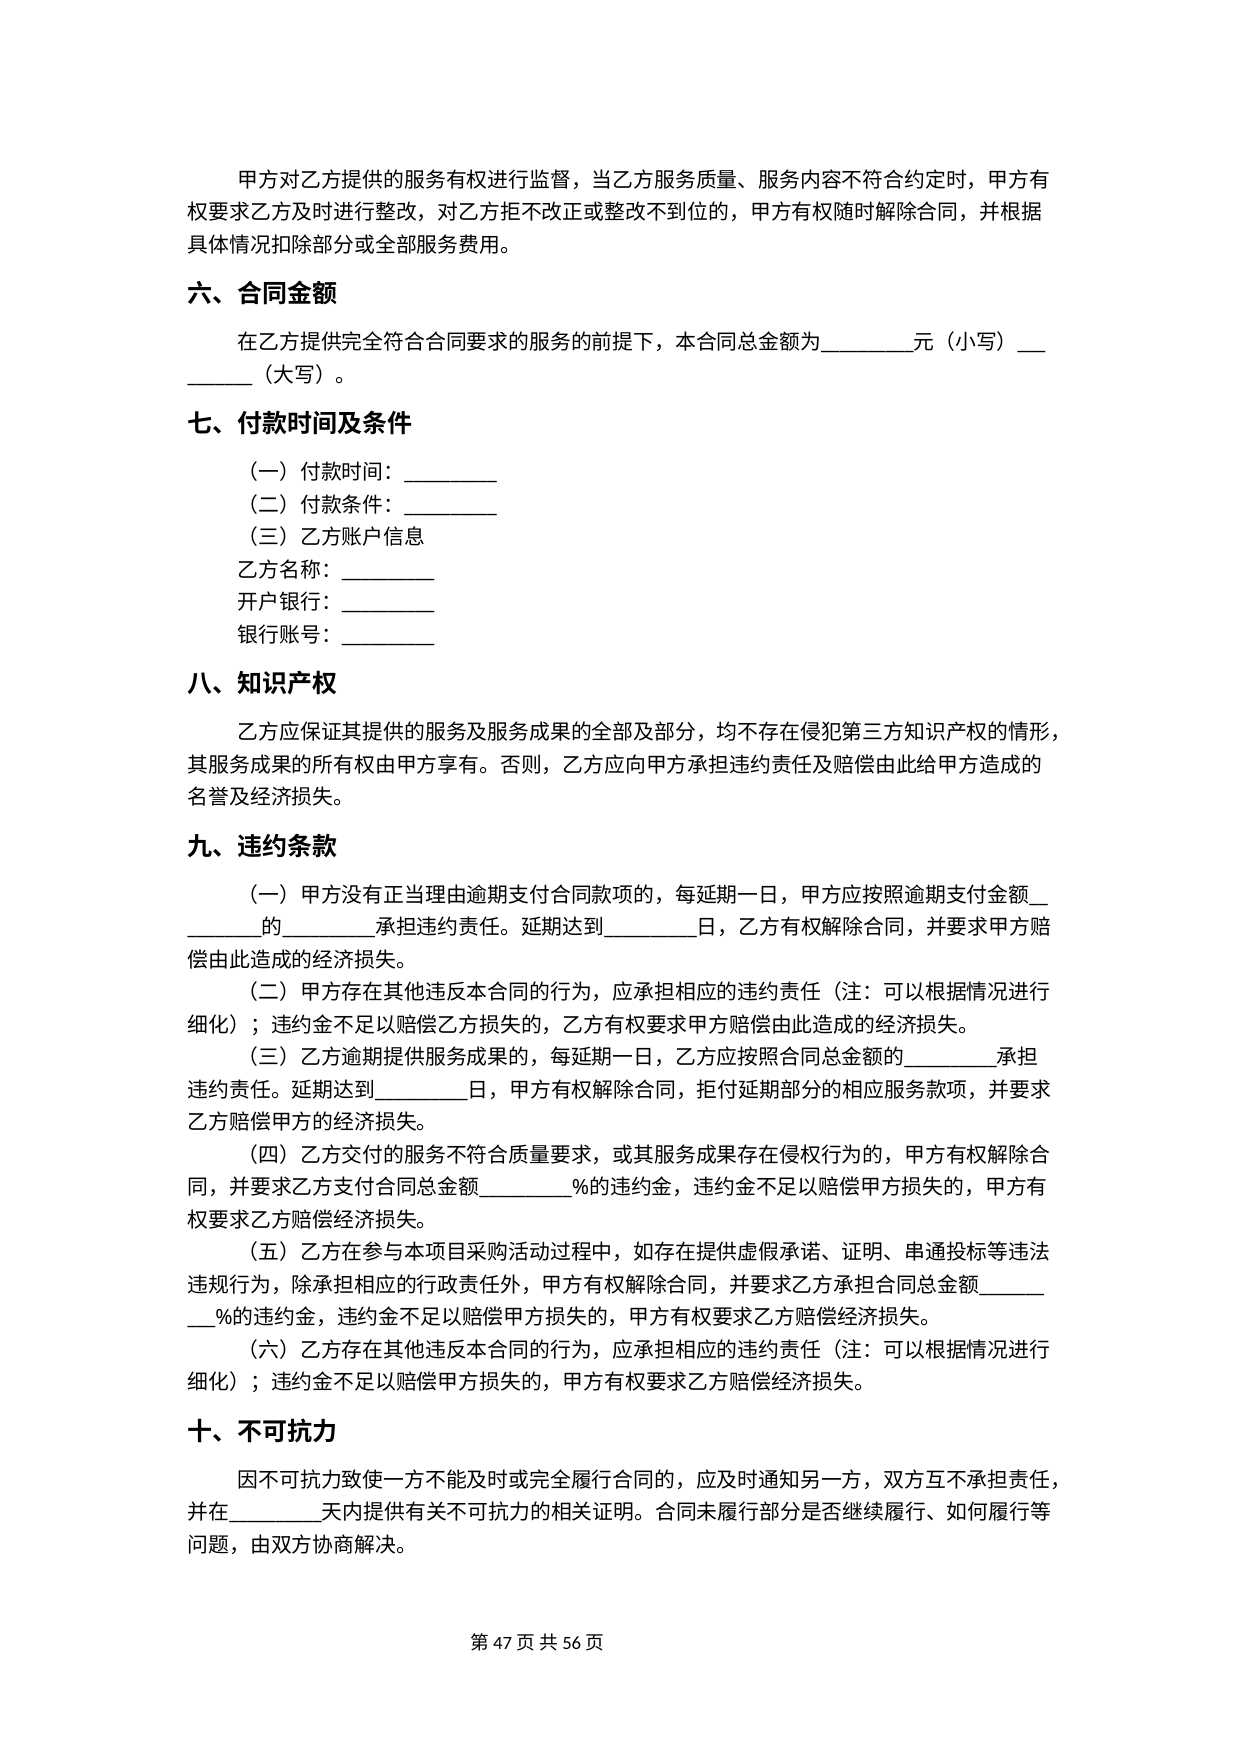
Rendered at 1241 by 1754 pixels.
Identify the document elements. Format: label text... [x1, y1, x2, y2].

text （五）乙方在参与本项目采购活动过程中，如存在提供虚假承诺、证明、串通投标等违法违规行为，除承担相应的行政责任外，甲方有权解除合同，并要求乙方承担合同总金额__________%的违约金，违约金不足以赔偿甲方损失的，甲方有权要求乙方赔偿经济损失。 [187, 1234, 1053, 1332]
text （三）乙方账户信息 [187, 519, 1053, 552]
text （三）乙方逾期提供服务成果的，每延期一日，乙方应按照合同总金额的__________承担违约责任。延期达到__________日，甲方有权解除合同，拒付延期部分的相应服务款项，并要求乙方赔偿甲方的经济损失。 [187, 1039, 1053, 1137]
text （一）甲方没有正当理由逾期支付合同款项的，每延期一日，甲方应按照逾期支付金额__________的__________承担违约责任。延期达到__________日，乙方有权解除合同，并要求甲方赔偿由此造成的经济损失。 [187, 877, 1053, 974]
text （四）乙方交付的服务不符合质量要求，或其服务成果存在侵权行为的，甲方有权解除合同，并要求乙方支付合同总金额__________%的违约金，违约金不足以赔偿甲方损失的，甲方有权要求乙方赔偿经济损失。 [187, 1137, 1053, 1234]
text 在乙方提供完全符合合同要求的服务的前提下，本合同总金额为__________元（小写）__________（大写）。 [187, 324, 1053, 389]
text 六、合同金额 [187, 259, 1053, 324]
text （六）乙方存在其他违反本合同的行为，应承担相应的违约责任（注：可以根据情况进行细化）；违约金不足以赔偿甲方损失的，甲方有权要求乙方赔偿经济损失。 [187, 1332, 1053, 1397]
text 乙方应保证其提供的服务及服务成果的全部及部分，均不存在侵犯第三方知识产权的情形，其服务成果的所有权由甲方享有。否则，乙方应向甲方承担违约责任及赔偿由此给甲方造成的名誉及经济损失。 [187, 714, 1053, 812]
text 甲方对乙方提供的服务有权进行监督，当乙方服务质量、服务内容不符合约定时，甲方有权要求乙方及时进行整改，对乙方拒不改正或整改不到位的，甲方有权随时解除合同，并根据具体情况扣除部分或全部服务费用。 [187, 162, 1053, 259]
text （一）付款时间：__________ [187, 454, 1053, 487]
text 因不可抗力致使一方不能及时或完全履行合同的，应及时通知另一方，双方互不承担责任，并在__________天内提供有关不可抗力的相关证明。合同未履行部分是否继续履行、如何履行等问题，由双方协商解决。 [187, 1462, 1053, 1559]
text 乙方名称：__________ [187, 552, 1053, 584]
text 九、违约条款 [187, 812, 1053, 877]
text （二）付款条件：__________ [187, 487, 1053, 519]
text 七、付款时间及条件 [187, 389, 1053, 454]
text 十、不可抗力 [187, 1397, 1053, 1462]
text 银行账号：__________ [187, 617, 1053, 649]
text （二）甲方存在其他违反本合同的行为，应承担相应的违约责任（注：可以根据情况进行细化）；违约金不足以赔偿乙方损失的，乙方有权要求甲方赔偿由此造成的经济损失。 [187, 974, 1053, 1039]
text 开户银行：__________ [187, 584, 1053, 617]
text 八、知识产权 [187, 649, 1053, 714]
